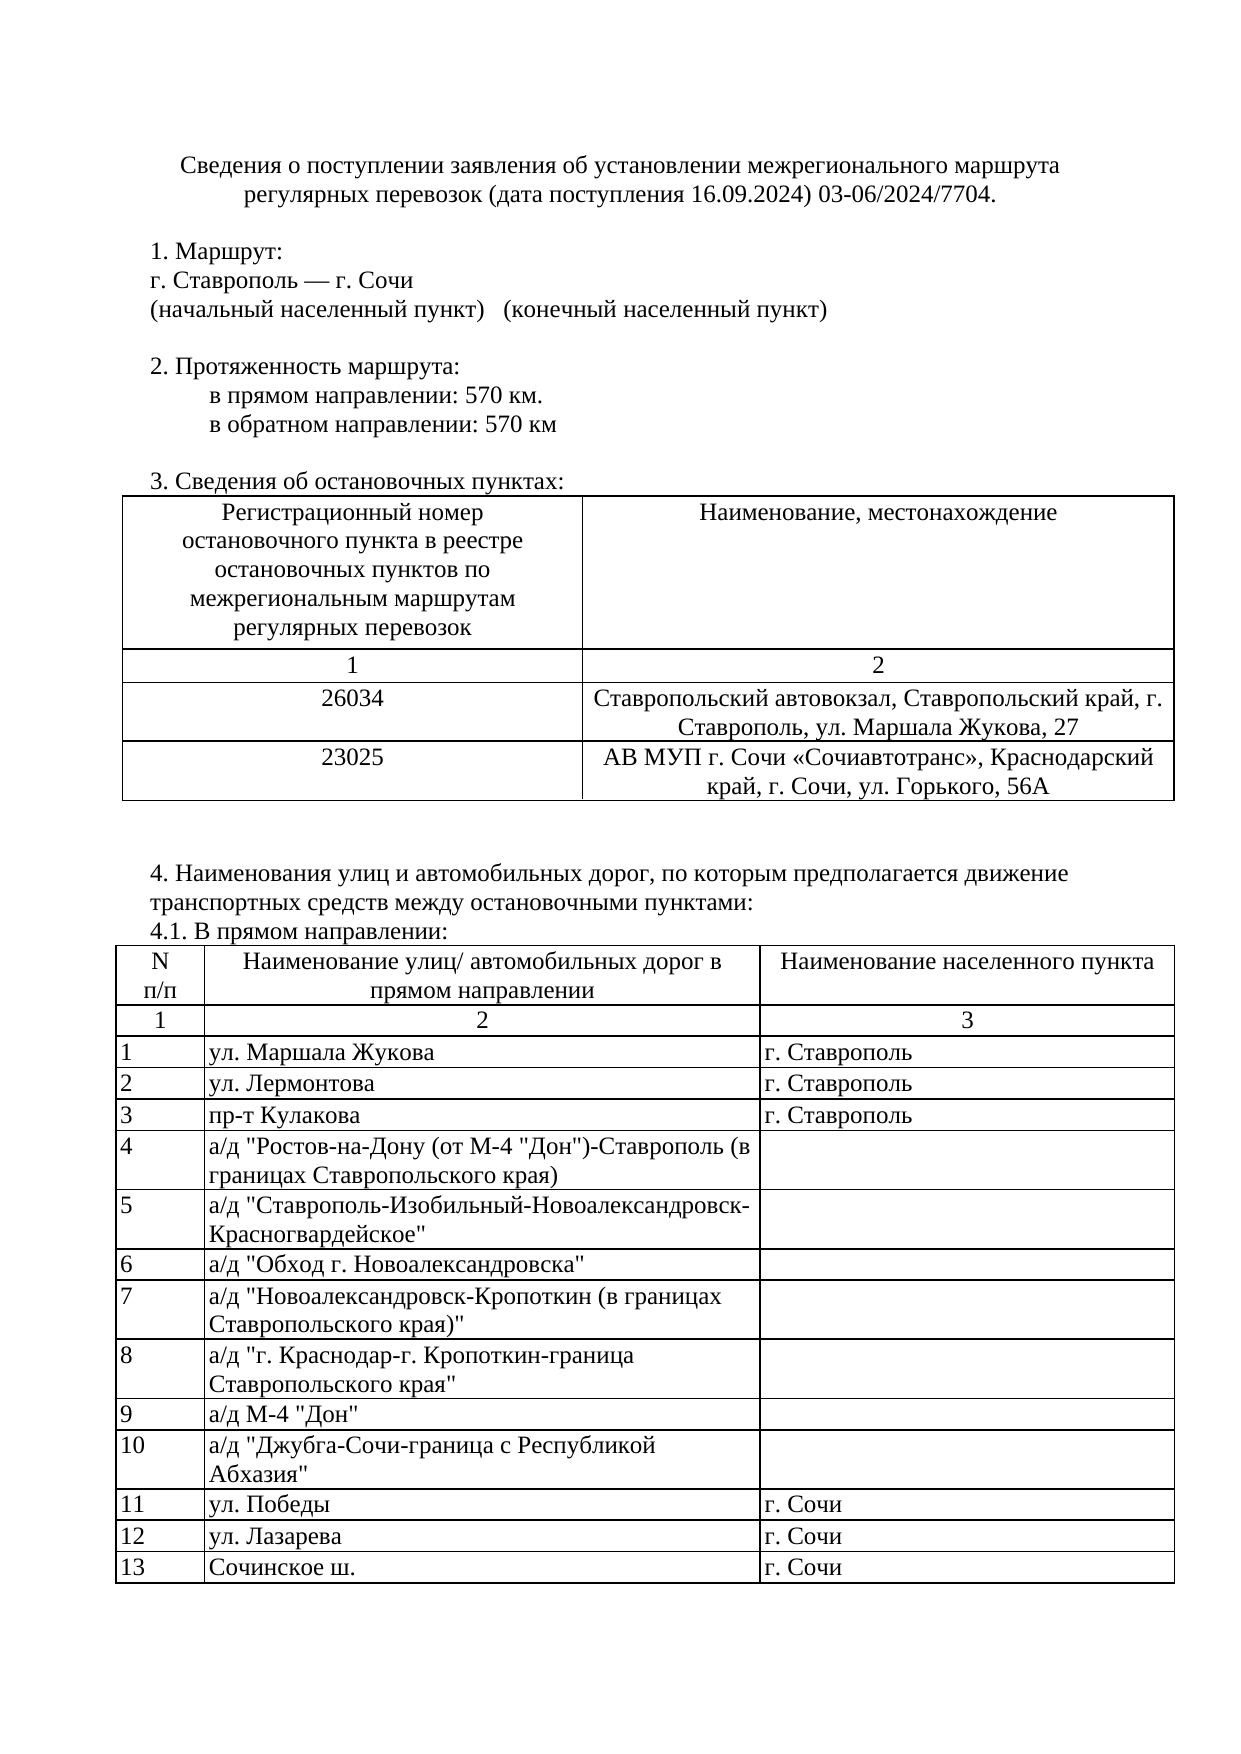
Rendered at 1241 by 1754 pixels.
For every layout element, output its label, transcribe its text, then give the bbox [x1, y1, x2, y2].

table_cell а/д "г. Краснодар-г. Кропоткин-граница Ставропольского края" [205, 1340, 759, 1397]
table_cell 12 [117, 1521, 204, 1551]
table_header Наименование улиц/ автомобильных дорог в прямом направлении [205, 946, 759, 1004]
text (начальный населенный пункт) (конечный населенный пункт) [150, 294, 1090, 322]
table_cell Сочинское ш. [205, 1552, 759, 1582]
table_cell 9 [117, 1399, 204, 1429]
table_cell а/д "Ставрополь-Изобильный-Новоалександровск-Красногвардейское" [205, 1190, 759, 1248]
table_cell [761, 1431, 1174, 1488]
table_cell 10 [117, 1431, 204, 1488]
table_cell 2 [583, 650, 1173, 681]
table_cell 7 [117, 1281, 204, 1338]
table_cell г. Сочи [761, 1521, 1174, 1551]
table_cell г. Сочи [761, 1552, 1174, 1582]
table_cell 11 [117, 1490, 204, 1519]
table_cell [761, 1281, 1174, 1338]
table_cell г. Сочи [761, 1490, 1174, 1519]
table_cell ул. Лермонтова [205, 1068, 759, 1098]
table_cell пр-т Кулакова [205, 1100, 759, 1130]
table_cell а/д "Новоалександровск-Кропоткин (в границах Ставропольского края)" [205, 1281, 759, 1338]
table_cell ул. Лазарева [205, 1521, 759, 1551]
table_header Наименование населенного пункта [761, 946, 1174, 1004]
table_cell [761, 1131, 1174, 1189]
table_header N п/п [117, 946, 204, 1004]
table_cell а/д "Обход г. Новоалександровска" [205, 1250, 759, 1279]
text 4.1. В прямом направлении: [150, 916, 1090, 945]
text 2. Протяженность маршрута: [150, 351, 1090, 380]
table_header Наименование, местонахождение [583, 497, 1173, 648]
table_cell 1 [117, 1037, 204, 1067]
text в прямом направлении: 570 км. [150, 380, 1090, 409]
table_cell 26034 [123, 683, 582, 740]
table_cell 13 [117, 1552, 204, 1582]
table_cell 2 [205, 1006, 759, 1035]
table_cell г. Ставрополь [761, 1100, 1174, 1130]
table_cell [761, 1340, 1174, 1397]
text 4. Наименования улиц и автомобильных дорог, по которым предполагается движение транспортных средств между остановочными пунктами: [150, 858, 1090, 916]
table_cell ул. Маршала Жукова [205, 1037, 759, 1067]
text г. Ставрополь — г. Сочи [150, 265, 1090, 294]
table_cell 2 [117, 1068, 204, 1098]
table_cell ул. Победы [205, 1490, 759, 1519]
table_cell г. Ставрополь [761, 1068, 1174, 1098]
table_cell 5 [117, 1190, 204, 1248]
table_header Регистрационный номер остановочного пункта в реестре остановочных пунктов по межрегиональным маршрутам регулярных перевозок [123, 497, 582, 648]
text Сведения о поступлении заявления об установлении межрегионального маршрута регулярных перевозок (дата поступления 16.09.2024) 03-06/2024/7704. [150, 150, 1090, 207]
table_cell 8 [117, 1340, 204, 1397]
table_cell г. Ставрополь [761, 1037, 1174, 1067]
text 1. Маршрут: [150, 236, 1090, 265]
table_cell 6 [117, 1250, 204, 1279]
table_cell [761, 1190, 1174, 1248]
text 3. Сведения об остановочных пунктах: [150, 466, 1090, 495]
table_cell Ставропольский автовокзал, Ставропольский край, г. Ставрополь, ул. Маршала Жукова, 27 [583, 683, 1173, 740]
table_cell 1 [117, 1006, 204, 1035]
text в обратном направлении: 570 км [150, 409, 1090, 437]
table_cell АВ МУП г. Сочи «Сочиавтотранс», Краснодарский край, г. Сочи, ул. Горького, 56А [583, 742, 1173, 799]
table_cell 4 [117, 1131, 204, 1189]
table_cell а/д М-4 "Дон" [205, 1399, 759, 1429]
table_cell 3 [117, 1100, 204, 1130]
table_cell а/д "Ростов-на-Дону (от М-4 "Дон")-Ставрополь (в границах Ставропольского края) [205, 1131, 759, 1189]
table_cell 1 [123, 650, 582, 681]
table_cell 23025 [123, 742, 582, 799]
table_cell [761, 1399, 1174, 1429]
table_cell 3 [761, 1006, 1174, 1035]
table_cell а/д "Джубга-Сочи-граница с Республикой Абхазия" [205, 1431, 759, 1488]
table_cell [761, 1250, 1174, 1279]
